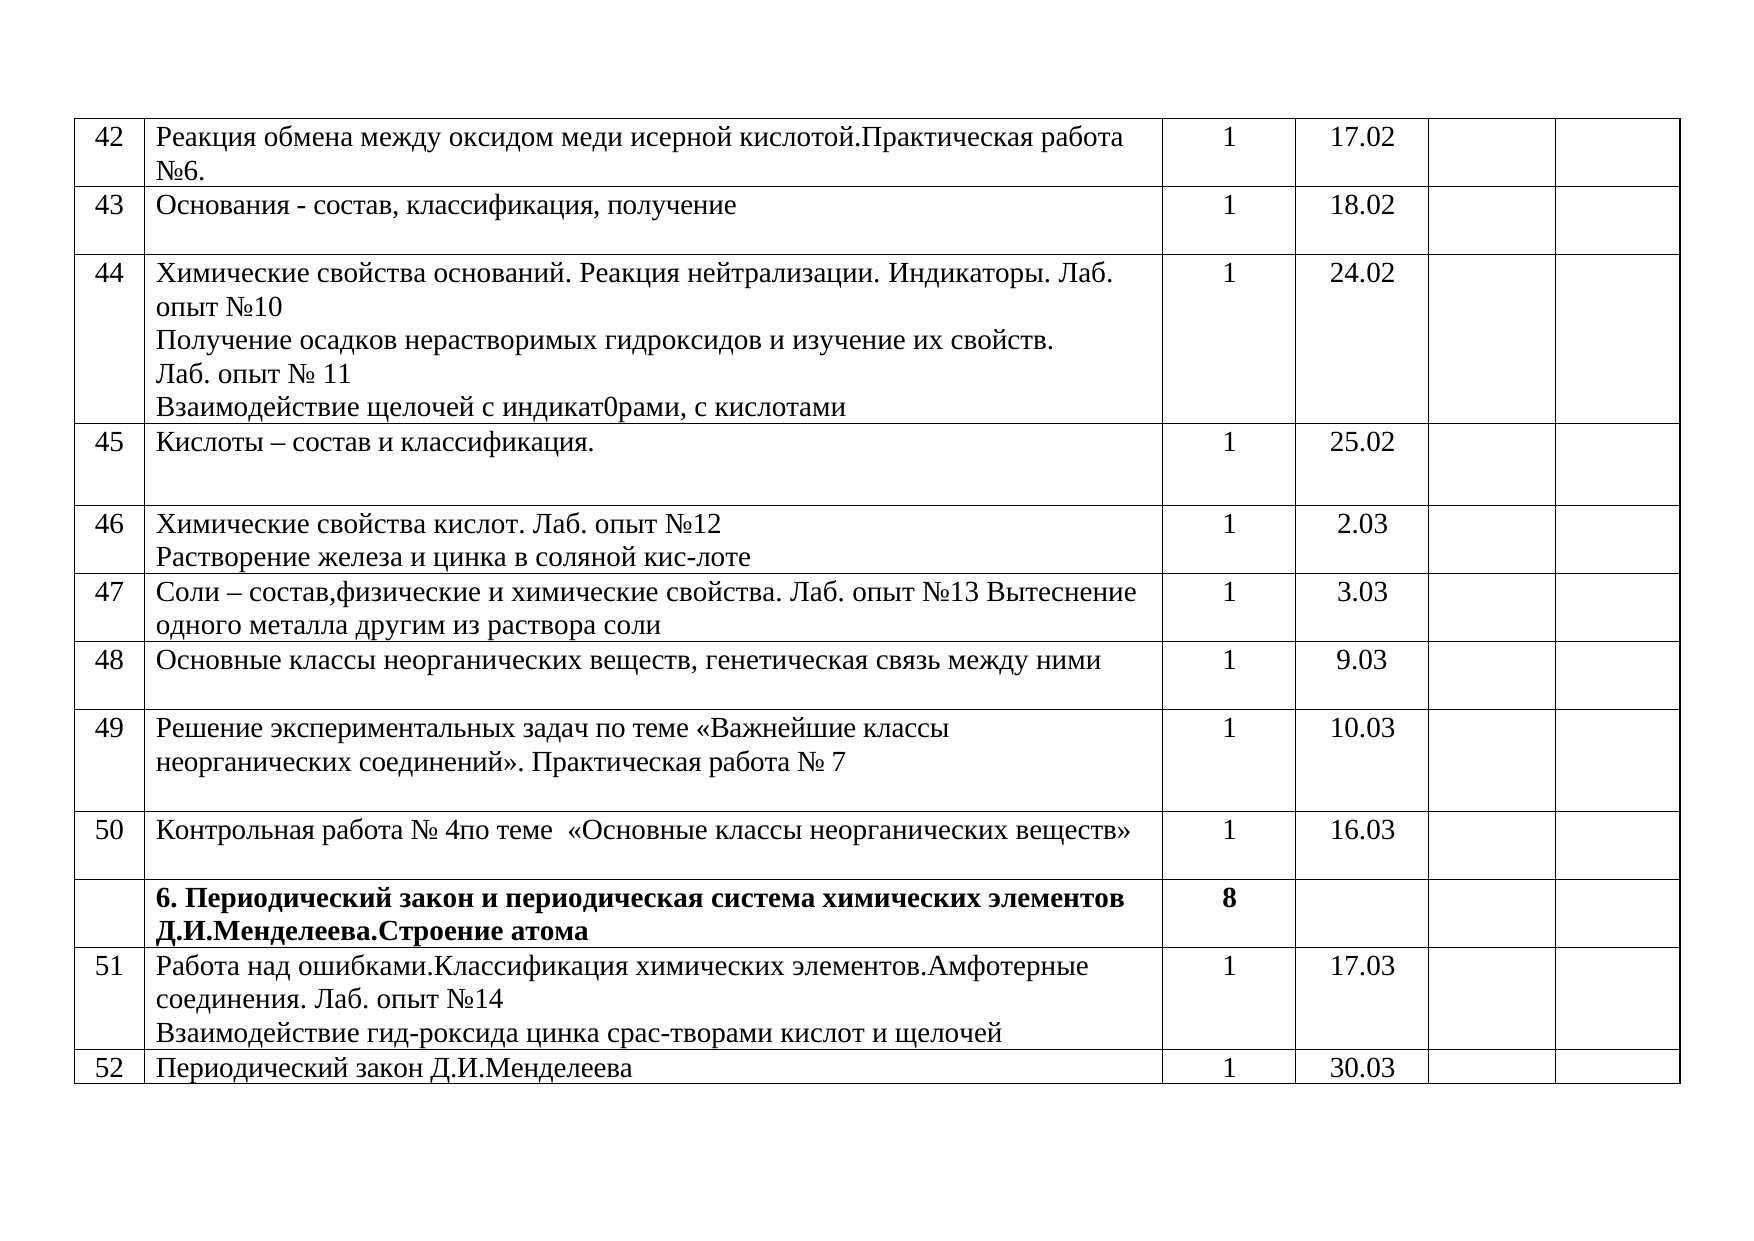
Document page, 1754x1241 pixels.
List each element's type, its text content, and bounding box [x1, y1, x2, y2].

table_cell [1429, 1050, 1555, 1083]
table_cell [1429, 424, 1555, 505]
table_cell 48 [75, 642, 144, 709]
table_cell [1429, 812, 1555, 879]
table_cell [145, 1050, 1162, 1083]
table_cell 1 [1163, 574, 1295, 641]
table_cell 1 [1163, 255, 1295, 423]
table_cell 1 [1163, 812, 1295, 879]
table_cell Реакция обмена между оксидом меди исерной кислотой.Практическая работа №6. [145, 119, 1162, 186]
table_cell [1429, 948, 1555, 1049]
table_cell [75, 880, 144, 947]
table_cell 16.03 [1296, 812, 1428, 879]
table_cell [1429, 255, 1555, 423]
table_cell Основные классы неорганических веществ, генетическая связь между ними [145, 642, 1162, 709]
table_cell 1 [1163, 187, 1295, 254]
table_cell [1429, 880, 1555, 947]
table_cell 1 [1163, 506, 1295, 573]
table_cell 3.03 [1296, 574, 1428, 641]
table_cell 17.02 [1296, 119, 1428, 186]
table_cell [1556, 642, 1679, 709]
table_cell [1556, 880, 1679, 947]
table_cell 1 [1163, 424, 1295, 505]
table_cell 52 [75, 1050, 144, 1083]
table_cell 9.03 [1296, 642, 1428, 709]
table_cell 50 [75, 812, 144, 879]
table_cell 6. Периодический закон и периодическая система химических элементов Д.И.Менделеева.Строение атома [145, 880, 1162, 947]
table_cell [1429, 710, 1555, 811]
table_cell [1429, 506, 1555, 573]
table_cell 8 [1163, 880, 1295, 947]
table_cell 45 [75, 424, 144, 505]
table_cell 1 [1163, 710, 1295, 811]
table_cell [1296, 880, 1428, 947]
table_cell 1 [1163, 119, 1295, 186]
table_cell 1 [1163, 642, 1295, 709]
table_cell [1429, 574, 1555, 641]
table_cell [1556, 187, 1679, 254]
table_cell [1429, 642, 1555, 709]
table_cell Основания - состав, классификация, получение [145, 187, 1162, 254]
table_cell [1429, 119, 1555, 186]
table_cell 46 [75, 506, 144, 573]
table_cell [1556, 948, 1679, 1049]
table_cell [1556, 506, 1679, 573]
table_cell 44 [75, 255, 144, 423]
table_cell 51 [75, 948, 144, 1049]
table_cell Кислоты – состав и классификация. [145, 424, 1162, 505]
table_cell 17.03 [1296, 948, 1428, 1049]
table_cell 1 [1163, 1050, 1295, 1083]
table_cell Химические свойства кислот. Лаб. опыт №12 Растворение железа и цинка в соляной кис-лоте [145, 506, 1162, 573]
table_cell 25.02 [1296, 424, 1428, 505]
table_cell [1556, 1050, 1679, 1083]
table_cell [1556, 812, 1679, 879]
table_cell [1556, 710, 1679, 811]
table_cell Соли – состав,физические и химические свойства. Лаб. опыт №13 Вытеснение одного металла другим из раствора соли [145, 574, 1162, 641]
table_cell [1556, 255, 1679, 423]
table_cell Решение экспериментальных задач по теме «Важнейшие классы неорганических соединений». Практическая работа № 7 [145, 710, 1162, 811]
table_cell 43 [75, 187, 144, 254]
table_cell [1556, 119, 1679, 186]
table_cell Контрольная работа № 4по теме «Основные классы неорганических веществ» [145, 812, 1162, 879]
table_cell 10.03 [1296, 710, 1428, 811]
table_cell Работа над ошибками.Классификация химических элементов.Амфотерные соединения. Лаб. опыт №14 Взаимодействие гид-роксида цинка срас-творами кислот и щелочей [145, 948, 1162, 1049]
table_cell 1 [1163, 948, 1295, 1049]
table_cell 18.02 [1296, 187, 1428, 254]
table_cell Химические свойства оснований. Реакция нейтрализации. Индикаторы. Лаб. опыт №10 Получение осадков нерастворимых гидроксидов и изучение их свойств. Лаб. опыт № 11 Взаимодействие щелочей с индикат0рами, с кислотами [145, 255, 1162, 423]
table_cell 30.03 [1296, 1050, 1428, 1083]
table_cell [1429, 187, 1555, 254]
table_cell 42 [75, 119, 144, 186]
table_cell [1556, 424, 1679, 505]
table_cell 49 [75, 710, 144, 811]
table_cell 2.03 [1296, 506, 1428, 573]
table_cell [1556, 574, 1679, 641]
table_cell 47 [75, 574, 144, 641]
table_cell 24.02 [1296, 255, 1428, 423]
